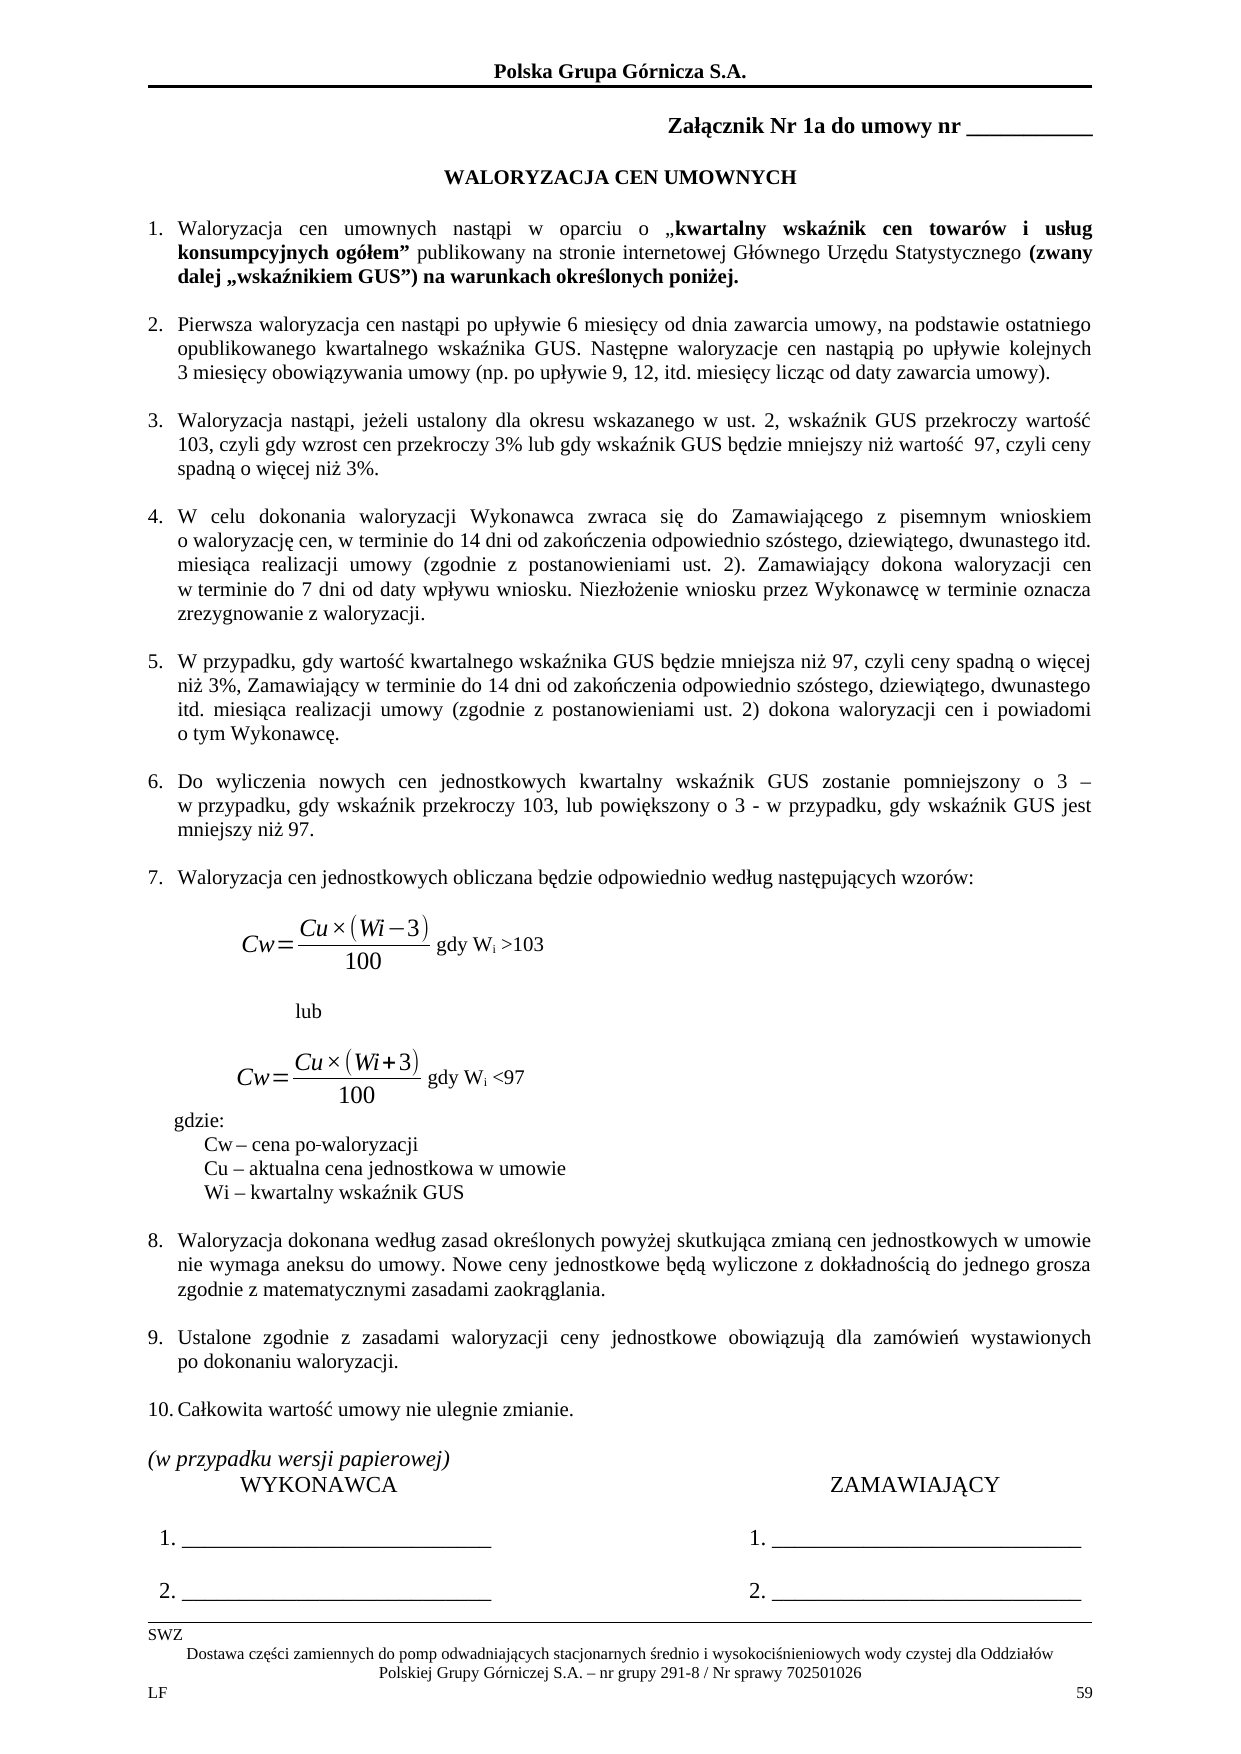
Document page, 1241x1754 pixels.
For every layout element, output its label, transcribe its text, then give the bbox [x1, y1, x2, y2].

text Cu – aktualna cena jednostkowa w umowie [204, 1156, 1092, 1180]
text Załącznik Nr 1a do umowy nr ___________ [148, 112, 1092, 139]
list Waloryzacja dokonana według zasad określonych powyżej skutkująca zmianą cen jednostkowych w umowie nie wymaga aneksu do umowy. Nowe ceny jednostkowe będą wyliczone z dokładnością do jednego grosza zgodnie z matematycznymi zasadami zaokrąglania. [148, 1228, 1092, 1301]
list Całkowita wartość umowy nie ulegnie zmianie. [148, 1397, 1092, 1421]
text Cw – cena po waloryzacji [204, 1132, 1092, 1156]
list W przypadku, gdy wartość kwartalnego wskaźnika GUS będzie mniejsza niż 97, czyli ceny spadną o więcej niż 3%, Zamawiający w terminie do 14 dni od zakończenia odpowiednio szóstego, dziewiątego, dwunastego itd. miesiąca realizacji umowy (zgodnie z postanowieniami ust. 2) dokona waloryzacji cen i powiadomi o tym Wykonawcę. [148, 649, 1092, 745]
text gdzie: [148, 1108, 1092, 1132]
list Waloryzacja cen jednostkowych obliczana będzie odpowiednio według następujących wzorów: [148, 865, 1092, 889]
text gdy Wi >103 [241, 913, 1092, 974]
text 1. ___________________________ 1. ___________________________ [148, 1524, 1092, 1550]
text WYKONAWCA ZAMAWIAJĄCY [148, 1471, 1092, 1498]
list Waloryzacja nastąpi, jeżeli ustalony dla okresu wskazanego w ust. 2, wskaźnik GUS przekroczy wartość 103, czyli gdy wzrost cen przekroczy 3% lub gdy wskaźnik GUS będzie mniejszy niż wartość 97, czyli ceny spadną o więcej niż 3%. [148, 408, 1092, 480]
text Wi – kwartalny wskaźnik GUS [204, 1180, 1092, 1204]
list W celu dokonania waloryzacji Wykonawca zwraca się do Zamawiającego z pisemnym wnioskiem o waloryzację cen, w terminie do 14 dni od zakończenia odpowiednio szóstego, dziewiątego, dwunastego itd. miesiąca realizacji umowy (zgodnie z postanowieniami ust. 2). Zamawiający dokona waloryzacji cen w terminie do 7 dni od daty wpływu wniosku. Niezłożenie wniosku przez Wykonawcę w terminie oznacza zrezygnowanie z waloryzacji. [148, 504, 1092, 624]
text lub [204, 999, 1092, 1023]
list Pierwsza waloryzacja cen nastąpi po upływie 6 miesięcy od dnia zawarcia umowy, na podstawie ostatniego opublikowanego kwartalnego wskaźnika GUS. Następne waloryzacje cen nastąpią po upływie kolejnych 3 miesięcy obowiązywania umowy (np. po upływie 9, 12, itd. miesięcy licząc od daty zawarcia umowy). [148, 312, 1092, 384]
text (w przypadku wersji papierowej) [148, 1445, 1092, 1471]
list Ustalone zgodnie z zasadami waloryzacji ceny jednostkowe obowiązują dla zamówień wystawionych po dokonaniu waloryzacji. [148, 1324, 1092, 1373]
text 2. ___________________________ 2. ___________________________ [148, 1577, 1092, 1603]
list Do wyliczenia nowych cen jednostkowych kwartalny wskaźnik GUS zostanie pomniejszony o 3 – w przypadku, gdy wskaźnik przekroczy 103, lub powiększony o 3 - w przypadku, gdy wskaźnik GUS jest mniejszy niż 97. [148, 769, 1092, 841]
list Waloryzacja cen umownych nastąpi w oparciu o „kwartalny wskaźnik cen towarów i usług konsumpcyjnych ogółem” publikowany na stronie internetowej Głównego Urzędu Statystycznego (zwany dalej „wskaźnikiem GUS”) na warunkach określonych poniżej. [148, 216, 1092, 288]
text WALORYZACJA CEN UMOWNYCH [148, 165, 1092, 189]
text gdy Wi <97 [236, 1047, 1092, 1108]
